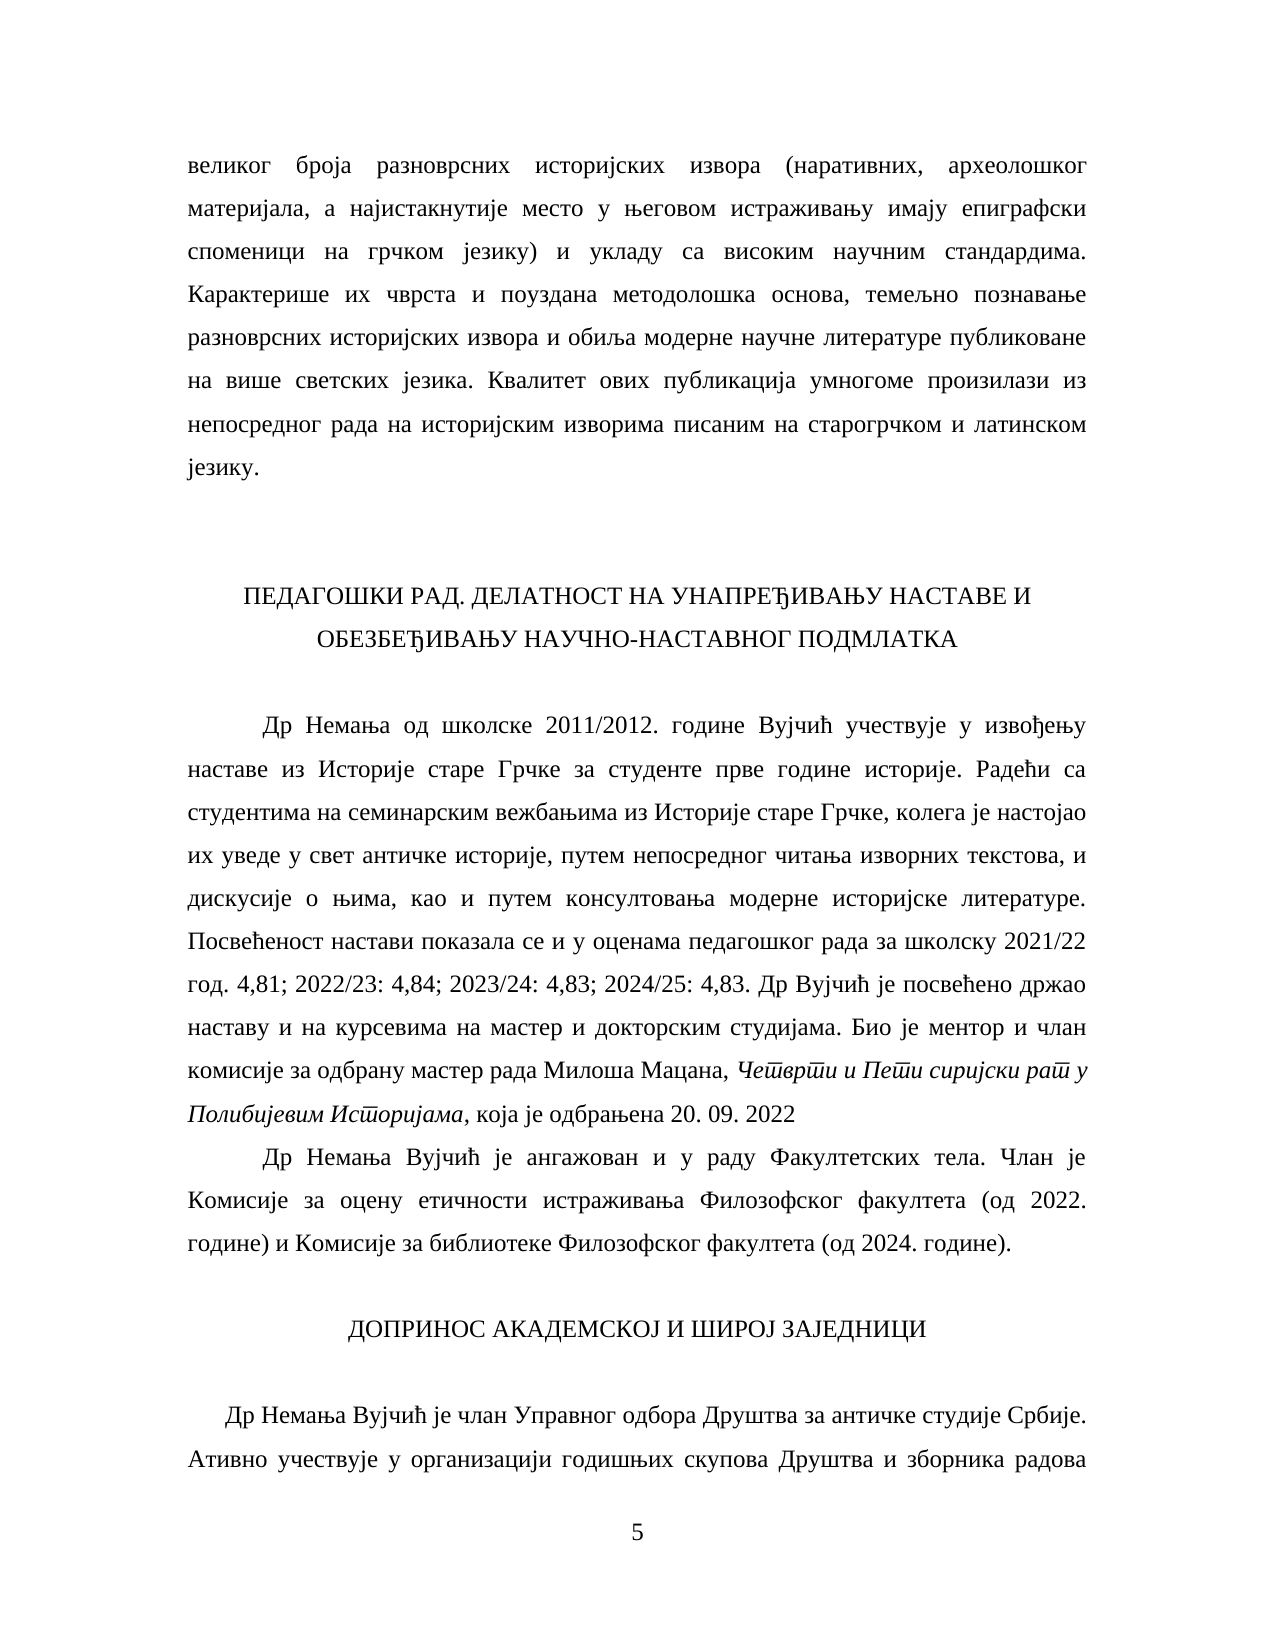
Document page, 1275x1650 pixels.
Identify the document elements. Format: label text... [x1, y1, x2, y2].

text ДОПРИНОС АКАДЕМСКОЈ И ШИРОЈ ЗАЈЕДНИЦИ [187, 1314, 1087, 1343]
text Педагошки рад. Делатност на унапређивању наставе и обезбеђивању научно-наставног подмлатка [187, 581, 1087, 653]
text Др Немања Вујчић је ангажован и у раду Факултетских тела. Члан је Комисије за оцену етичности истраживања Филозофског факултета (од 2022. године) и Комисије за библиотеке Филозофског факултета (од 2024. године). [187, 1142, 1087, 1257]
text Др Немања од школске 2011/2012. године Вујчић учествује у извођењу наставе из Историје старе Грчке за студенте прве године историје. Радећи са студентима на семинарским вежбањима из Историје старе Грчке, колега је настојао их уведе у свет античке историје, путем непосредног читања изворних текстова, и дискусије о њима, као и путем консултовања модерне историјске литературе. Посвећеност настави показала се и у оценама педагошког рада за школску 2021/22 год. 4,81; 2022/23: 4,84; 2023/24: 4,83; 2024/25: 4,83. Др Вујчић је посвећено држао наставу и на курсевима на мастер и докторским студијама. Био је ментор и члан комисије за одбрану мастер рада Милоша Мацана, Четврти и Пети сиријски рат у Полибијевим Историјама, која је одбрањена 20. 09. 2022 [187, 711, 1087, 1127]
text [187, 1401, 1087, 1472]
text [187, 150, 1087, 481]
